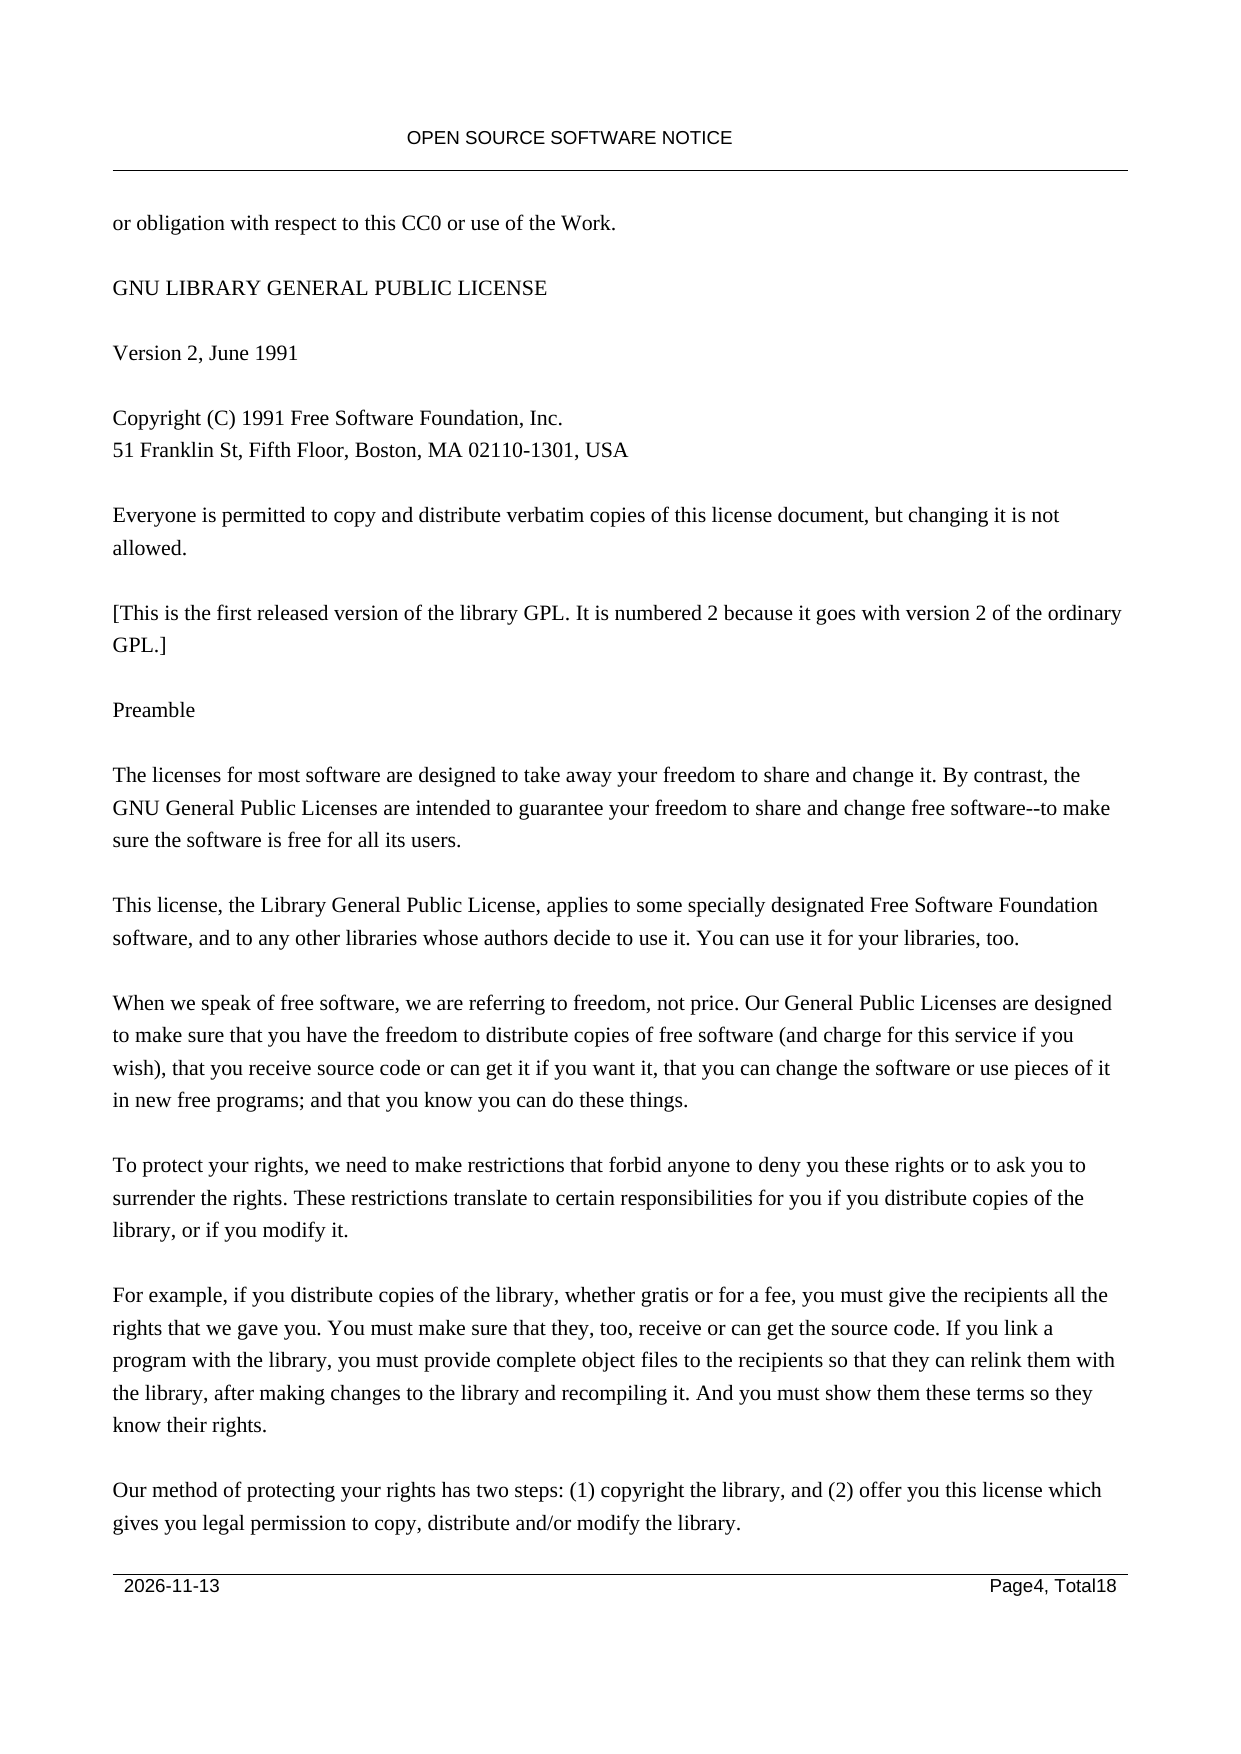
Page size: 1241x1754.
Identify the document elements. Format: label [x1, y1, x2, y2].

text [112, 206, 1128, 1539]
